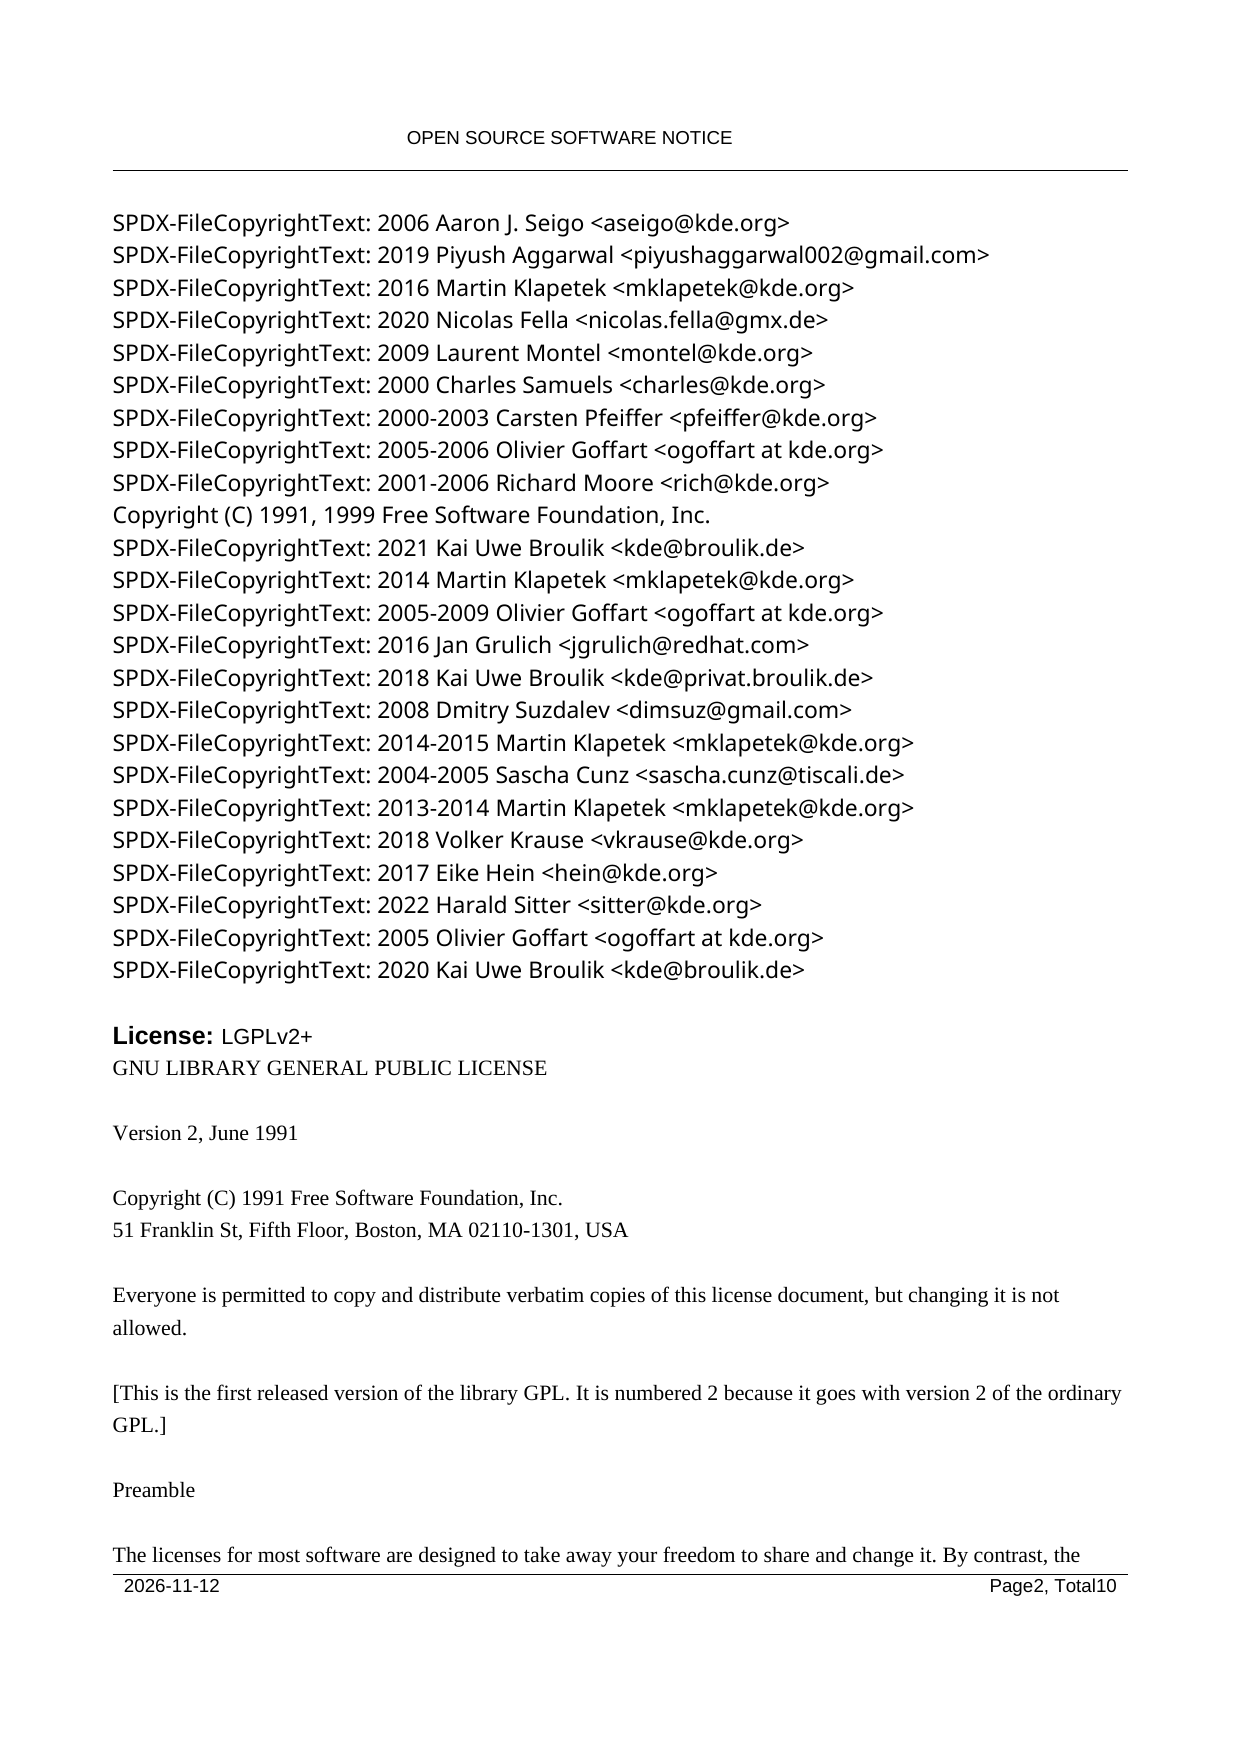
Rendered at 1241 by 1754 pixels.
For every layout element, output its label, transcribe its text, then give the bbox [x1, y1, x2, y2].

text License: LGPLv2+ [112, 1019, 1128, 1051]
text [112, 1051, 1128, 1571]
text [112, 206, 1128, 1019]
